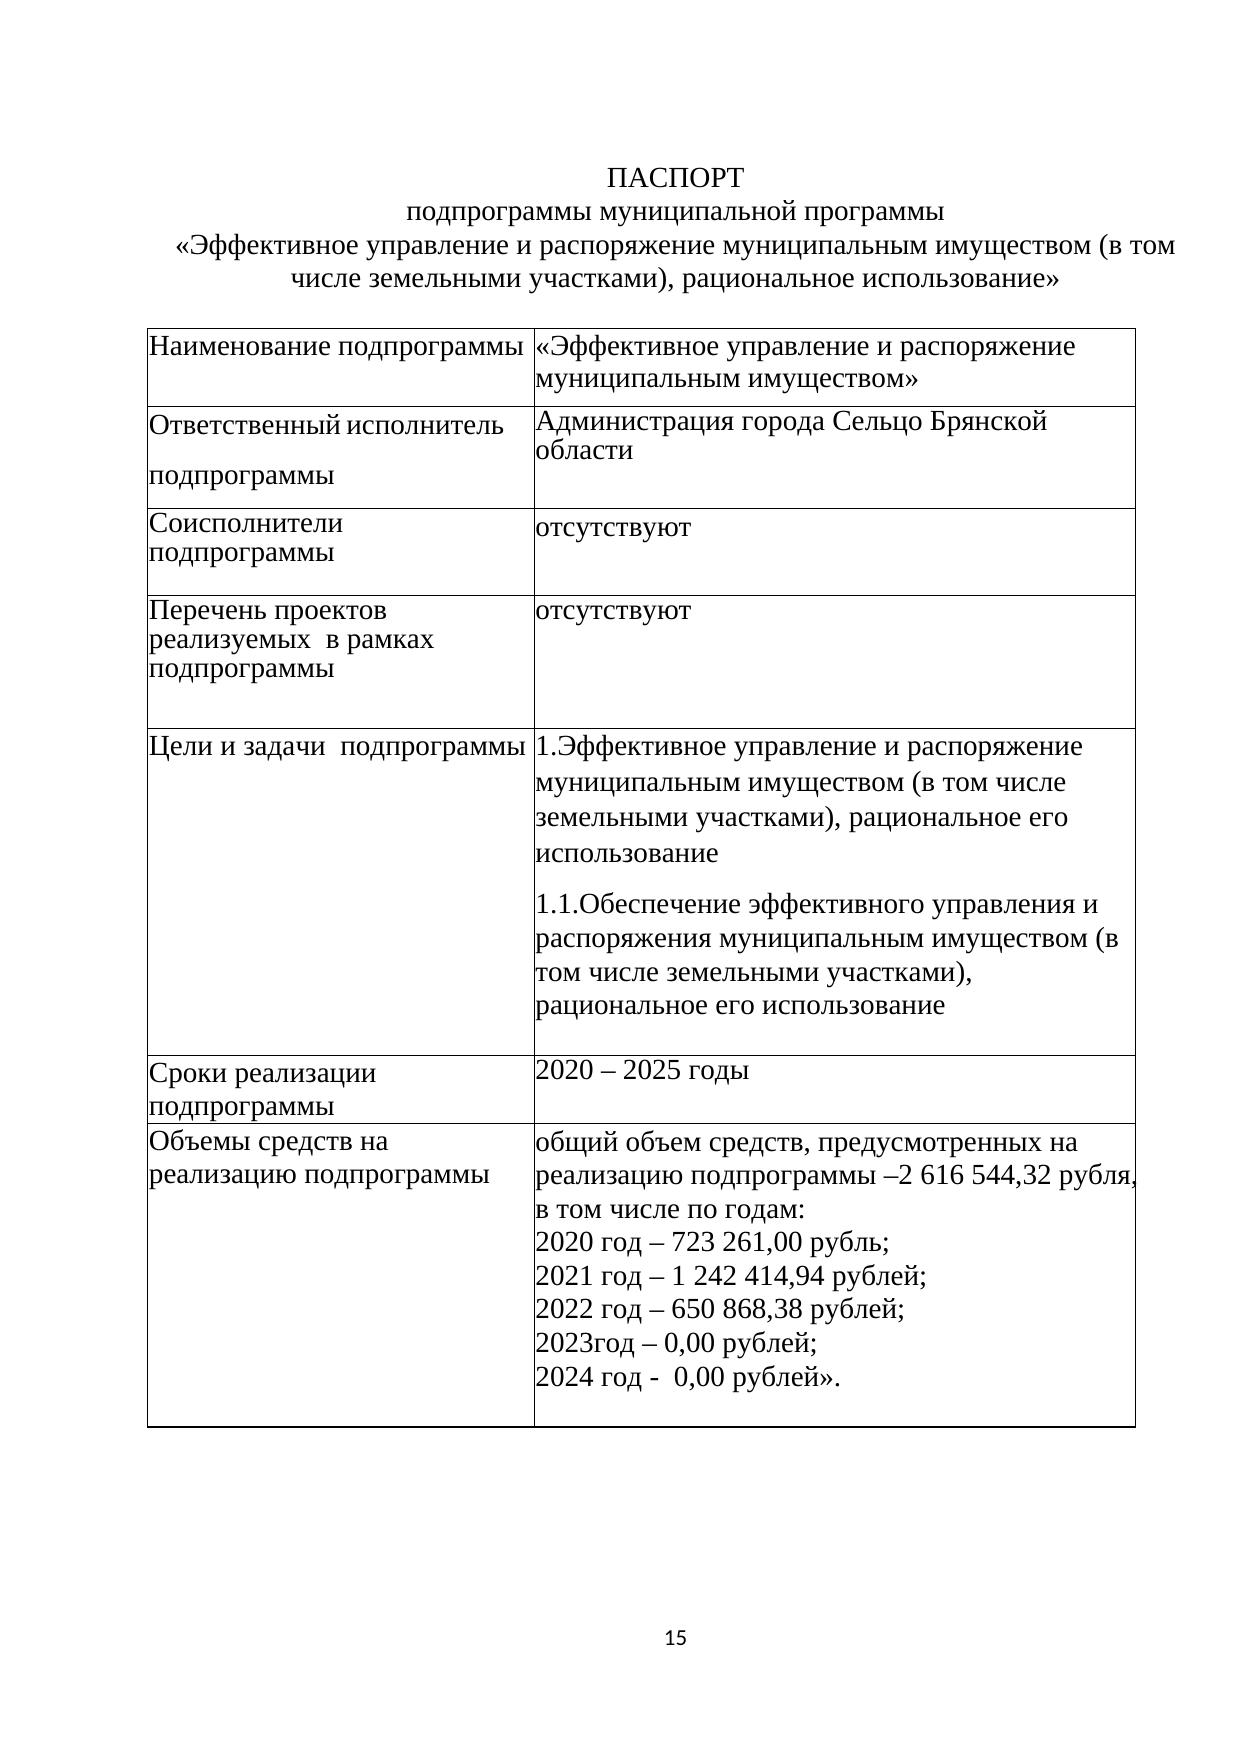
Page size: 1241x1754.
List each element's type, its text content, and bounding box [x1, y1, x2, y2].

table_cell отсутствуют [535, 596, 1135, 727]
table_cell Цели и задачи подпрограммы [148, 729, 534, 1055]
table_cell Объемы средств на реализацию подпрограммы [148, 1124, 534, 1426]
table_cell Ответственный исполнитель подпрограммы [148, 407, 534, 508]
table_cell Перечень проектов реализуемых в рамках подпрограммы [148, 596, 534, 727]
table_header «Эффективное управление и распоряжение муниципальным имуществом» [535, 329, 1135, 406]
table_cell Соисполнители подпрограммы [148, 509, 534, 595]
table_cell общий объем средств, предусмотренных на реализацию подпрограммы –2 616 544,32 рубля, в том числе по годам: 2020 год – 723 261,00 рубль; 2021 год – 1 242 414,94 рублей; 2022 год – 650 868,38 рублей; 2023год – 0,00 рублей; 2024 год - 0,00 рублей». [535, 1124, 1135, 1426]
table_cell Администрация города Сельцо Брянской области [535, 407, 1135, 508]
table_cell Сроки реализации подпрограммы [148, 1056, 534, 1123]
title ПАСПОРТ [148, 160, 1203, 193]
text «Эффективное управление и распоряжение муниципальным имуществом (в том числе земельными участками), рациональное использование» [148, 227, 1203, 294]
table_header Наименование подпрограммы [148, 329, 534, 406]
table_cell 2020 – 2025 годы [535, 1056, 1135, 1123]
table_cell отсутствуют [535, 509, 1135, 595]
text подпрограммы муниципальной программы [148, 193, 1203, 227]
table_cell 1.Эффективное управление и распоряжение муниципальным имуществом (в том числе земельными участками), рациональное его использование 1.1.Обеспечение эффективного управления и распоряжения муниципальным имуществом (в том числе земельными участками), рациональное его использование [535, 729, 1135, 1055]
